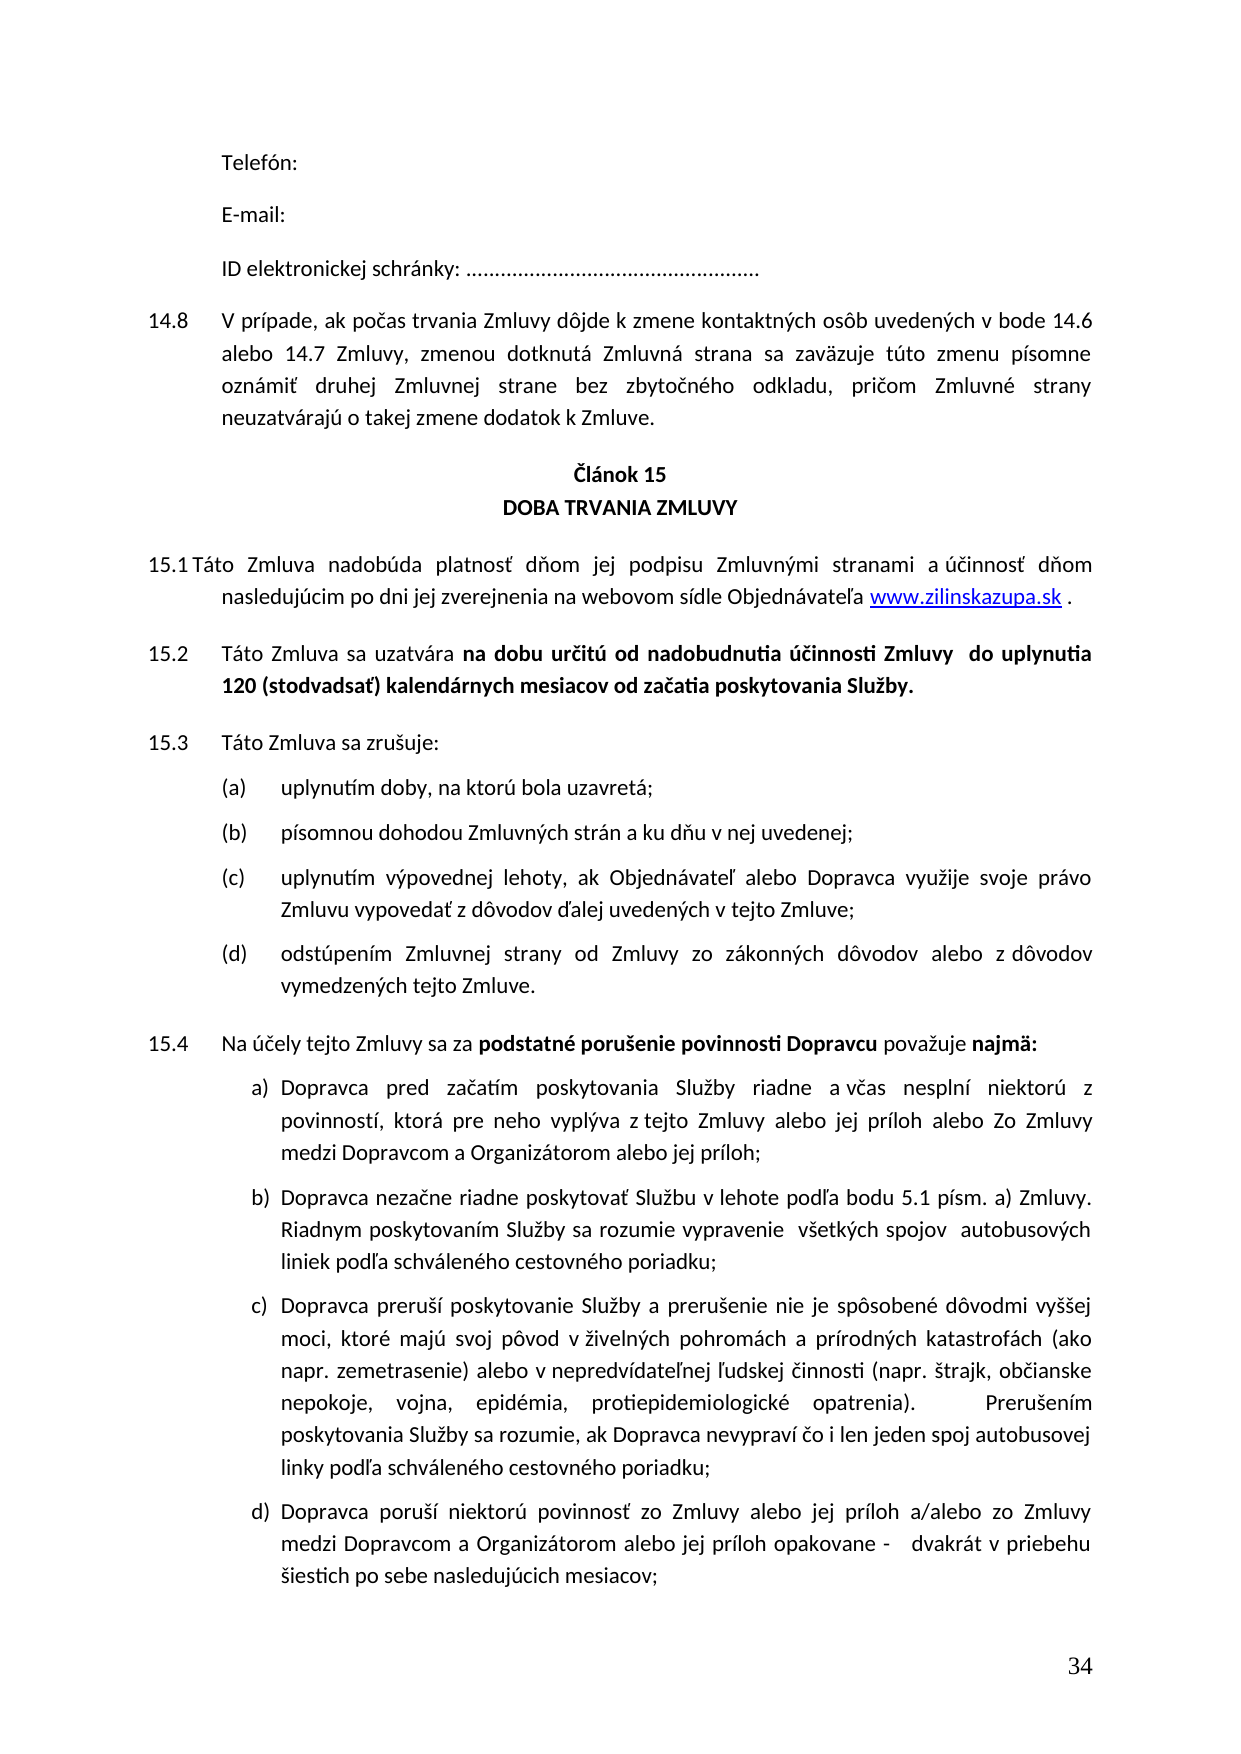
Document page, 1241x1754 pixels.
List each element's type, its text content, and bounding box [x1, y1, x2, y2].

list uplynutím doby, na ktorú bola uzavretá; [221, 773, 1093, 801]
text ID elektronickej schránky: ................................................... [191, 254, 1093, 282]
list Na účely tejto Zmluvy sa za podstatné porušenie povinnosti Dopravcu považuje najmä: [148, 1029, 1093, 1057]
list Dopravca preruší poskytovanie Služby a prerušenie nie je spôsobené dôvodmi vyššej moci, ktoré majú svoj pôvod v živelných pohromách a prírodných katastrofách (ako napr. zemetrasenie) alebo v nepredvídateľnej ľudskej činnosti (napr. štrajk, občianske nepokoje, vojna, epidémia, protiepidemiologické opatrenia). Prerušením poskytovania Služby sa rozumie, ak Dopravca nevypraví čo i len jeden spoj autobusovej linky podľa schváleného cestovného poriadku; [251, 1292, 1093, 1481]
text E-mail: [221, 201, 1093, 229]
list odstúpením Zmluvnej strany od Zmluvy zo zákonných dôvodov alebo z dôvodov vymedzených tejto Zmluve. [221, 939, 1093, 1000]
list Táto Zmluva nadobúda platnosť dňom jej podpisu Zmluvnými stranami a účinnosť dňom nasledujúcim po dni jej zverejnenia na webovom sídle Objednávateľa www.zilinskazupa.sk . [148, 550, 1093, 610]
list V prípade, ak počas trvania Zmluvy dôjde k zmene kontaktných osôb uvedených v bode 14.6 alebo 14.7 Zmluvy, zmenou dotknutá Zmluvná strana sa zaväzuje túto zmenu písomne oznámiť druhej Zmluvnej strane bez zbytočného odkladu, pričom Zmluvné strany neuzatvárajú o takej zmene dodatok k Zmluve. [148, 307, 1093, 431]
list Dopravca poruší niektorú povinnosť zo Zmluvy alebo jej príloh a/alebo zo Zmluvy medzi Dopravcom a Organizátorom alebo jej príloh opakovane - dvakrát v priebehu šiestich po sebe nasledujúcich mesiacov; [251, 1497, 1093, 1590]
list Dopravca pred začatím poskytovania Služby riadne a včas nesplní niektorú z povinností, ktorá pre neho vyplýva z tejto Zmluvy alebo jej príloh alebo Zo Zmluvy medzi Dopravcom a Organizátorom alebo jej príloh; [251, 1073, 1093, 1166]
text Článok 15 [148, 460, 1093, 488]
list Dopravca nezačne riadne poskytovať Službu v lehote podľa bodu 5.1 písm. a) Zmluvy. Riadnym poskytovaním Služby sa rozumie vypravenie všetkých spojov autobusových liniek podľa schváleného cestovného poriadku; [251, 1183, 1093, 1275]
text 15.3 Táto Zmluva sa zrušuje: [148, 728, 1093, 757]
text Telefón: [221, 148, 1093, 176]
list písomnou dohodou Zmluvných strán a ku dňu v nej uvedenej; [221, 818, 1093, 846]
text 15.2 Táto Zmluva sa uzatvára na dobu určitú od nadobudnutia účinnosti Zmluvy do uplynutia 120 (stodvadsať) kalendárnych mesiacov od začatia poskytovania Služby. [148, 639, 1093, 699]
text DOBA TRVANIA ZMLUVY [148, 493, 1093, 521]
list uplynutím výpovednej lehoty, ak Objednávateľ alebo Dopravca využije svoje právo Zmluvu vypovedať z dôvodov ďalej uvedených v tejto Zmluve; [221, 863, 1093, 923]
